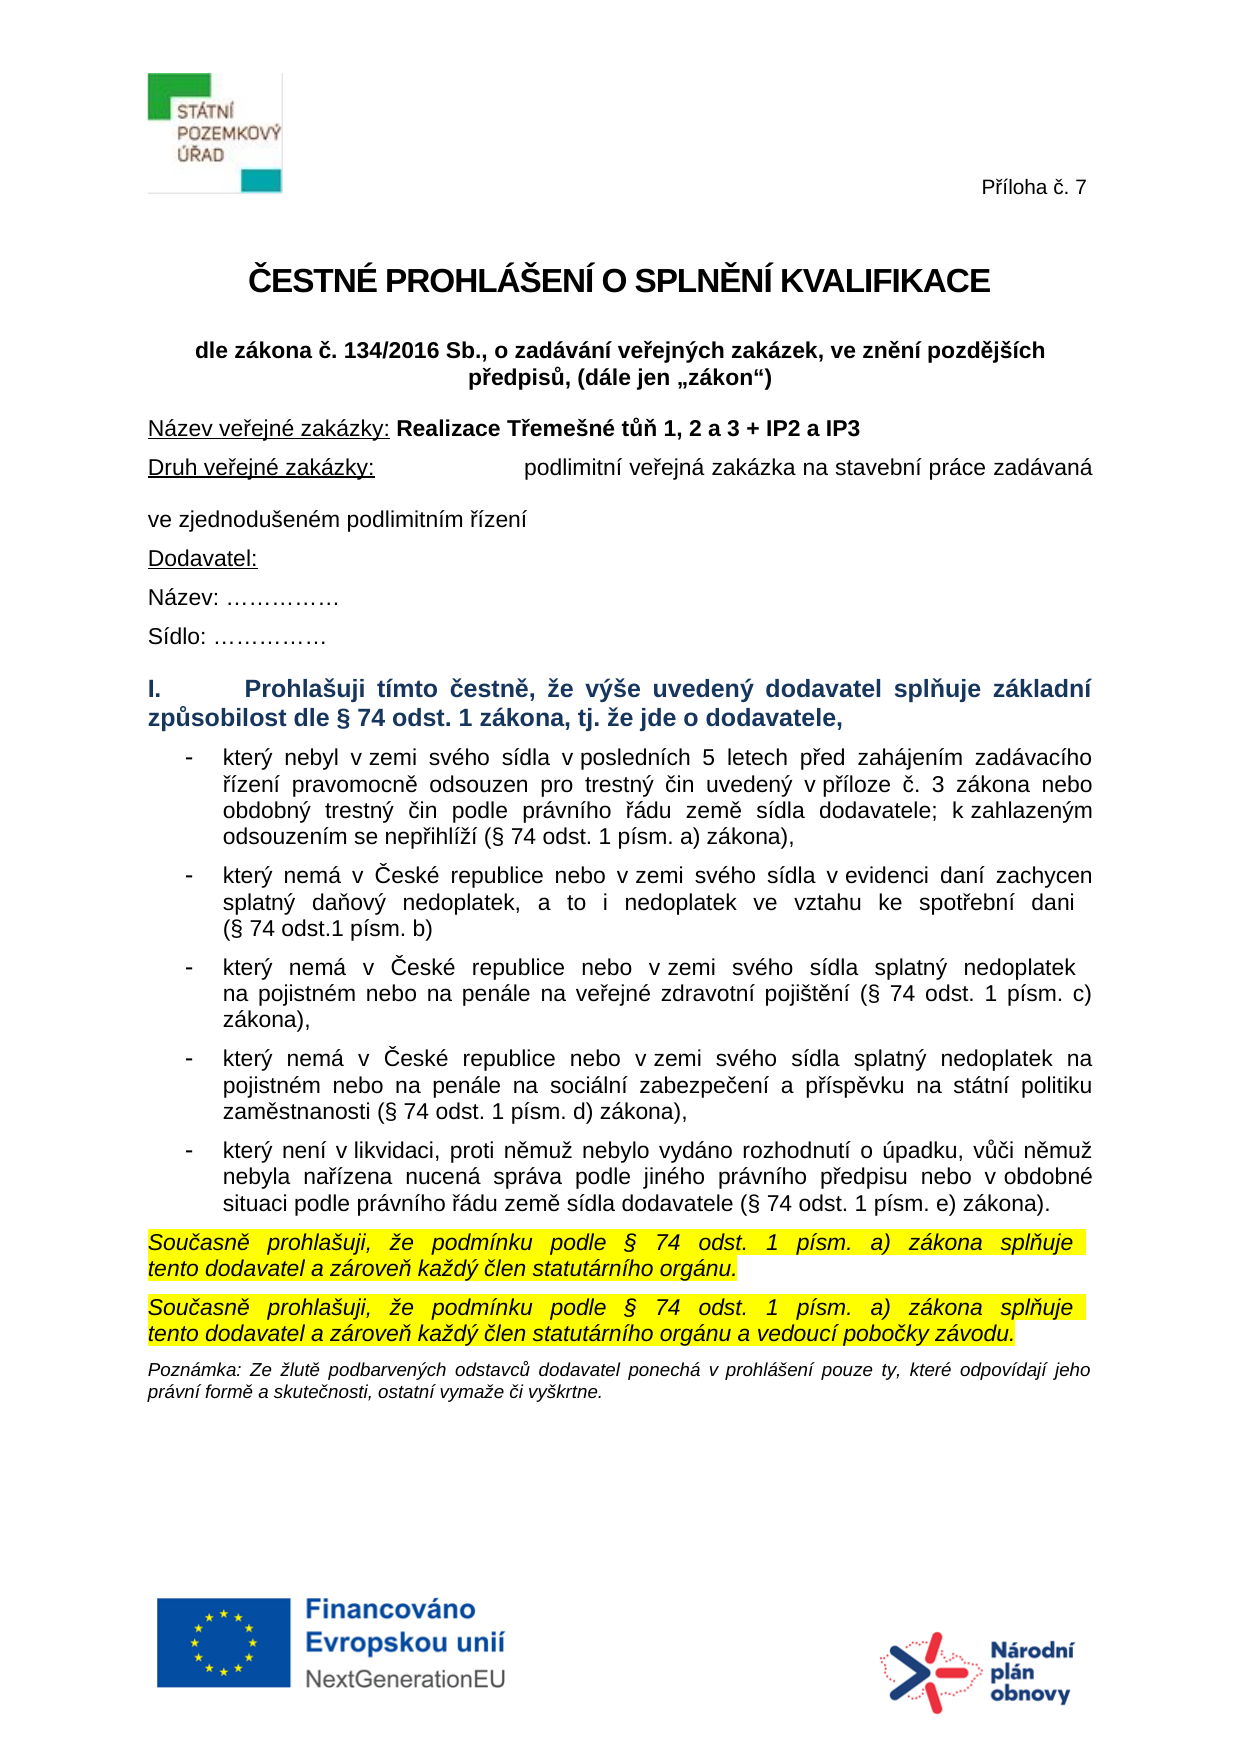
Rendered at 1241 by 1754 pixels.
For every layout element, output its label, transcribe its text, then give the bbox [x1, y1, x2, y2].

text který nemá v České republice nebo v zemi svého sídla splatný nedoplatek na pojistném nebo na penále na sociální zabezpečení a příspěvku na státní politiku zaměstnanosti (§ 74 odst. 1 písm. d) zákona), [185, 1045, 1093, 1124]
text který není v likvidaci, proti němuž nebylo vydáno rozhodnutí o úpadku, vůči němuž nebyla nařízena nucená správa podle jiného právního předpisu nebo v obdobné situaci podle právního řádu země sídla dodavatele (§ 74 odst. 1 písm. e) zákona). [185, 1137, 1093, 1216]
picture [864, 1607, 1092, 1743]
title Čestné prohlášení o splnění kvalifikace [148, 261, 1093, 299]
text který nebyl v zemi svého sídla v posledních 5 letech před zahájením zadávacího řízení pravomocně odsouzen pro trestný čin uvedený v příloze č. 3 zákona nebo obdobný trestný čin podle právního řádu země sídla dodavatele; k zahlazeným odsouzením se nepřihlíží (§ 74 odst. 1 písm. a) zákona), [185, 744, 1093, 850]
text Poznámka: Ze žlutě podbarvených odstavců dodavatel ponechá v prohlášení pouze ty, které odpovídají jeho právní formě a skutečnosti, ostatní vymaže či vyškrtne. [148, 1359, 1093, 1402]
subtitle Prohlašuji tímto čestně, že výše uvedený dodavatel splňuje základní způsobilost dle § 74 odst. 1 zákona, tj. že jde o dodavatele, [148, 674, 1093, 732]
text který nemá v České republice nebo v zemi svého sídla v evidenci daní zachycen splatný daňový nedoplatek, a to i nedoplatek ve vztahu ke spotřební dani (§ 74 odst.1 písm. b) [185, 862, 1093, 941]
text Současně prohlašuji, že podmínku podle § 74 odst. 1 písm. a) zákona splňuje tento dodavatel a zároveň každý člen statutárního orgánu. [148, 1228, 1093, 1281]
text Název veřejné zakázky: Realizace Třemešné tůň 1, 2 a 3 + IP2 a IP3 [148, 415, 1093, 441]
text Dodavatel: [148, 545, 1093, 572]
picture [147, 1585, 531, 1699]
text Název: …………… [148, 584, 1093, 610]
picture [147, 73, 284, 195]
text Druh veřejné zakázky: podlimitní veřejná zakázka na stavební práce zadávaná ve zjednodušeném podlimitním řízení [148, 454, 1093, 533]
text Sídlo: …………… [148, 623, 1093, 649]
text který nemá v České republice nebo v zemi svého sídla splatný nedoplatek na pojistném nebo na penále na veřejné zdravotní pojištění (§ 74 odst. 1 písm. c) zákona), [185, 954, 1093, 1033]
text dle zákona č. 134/2016 Sb., o zadávání veřejných zakázek, ve znění pozdějších předpisů, (dále jen „zákon“) [148, 337, 1093, 390]
